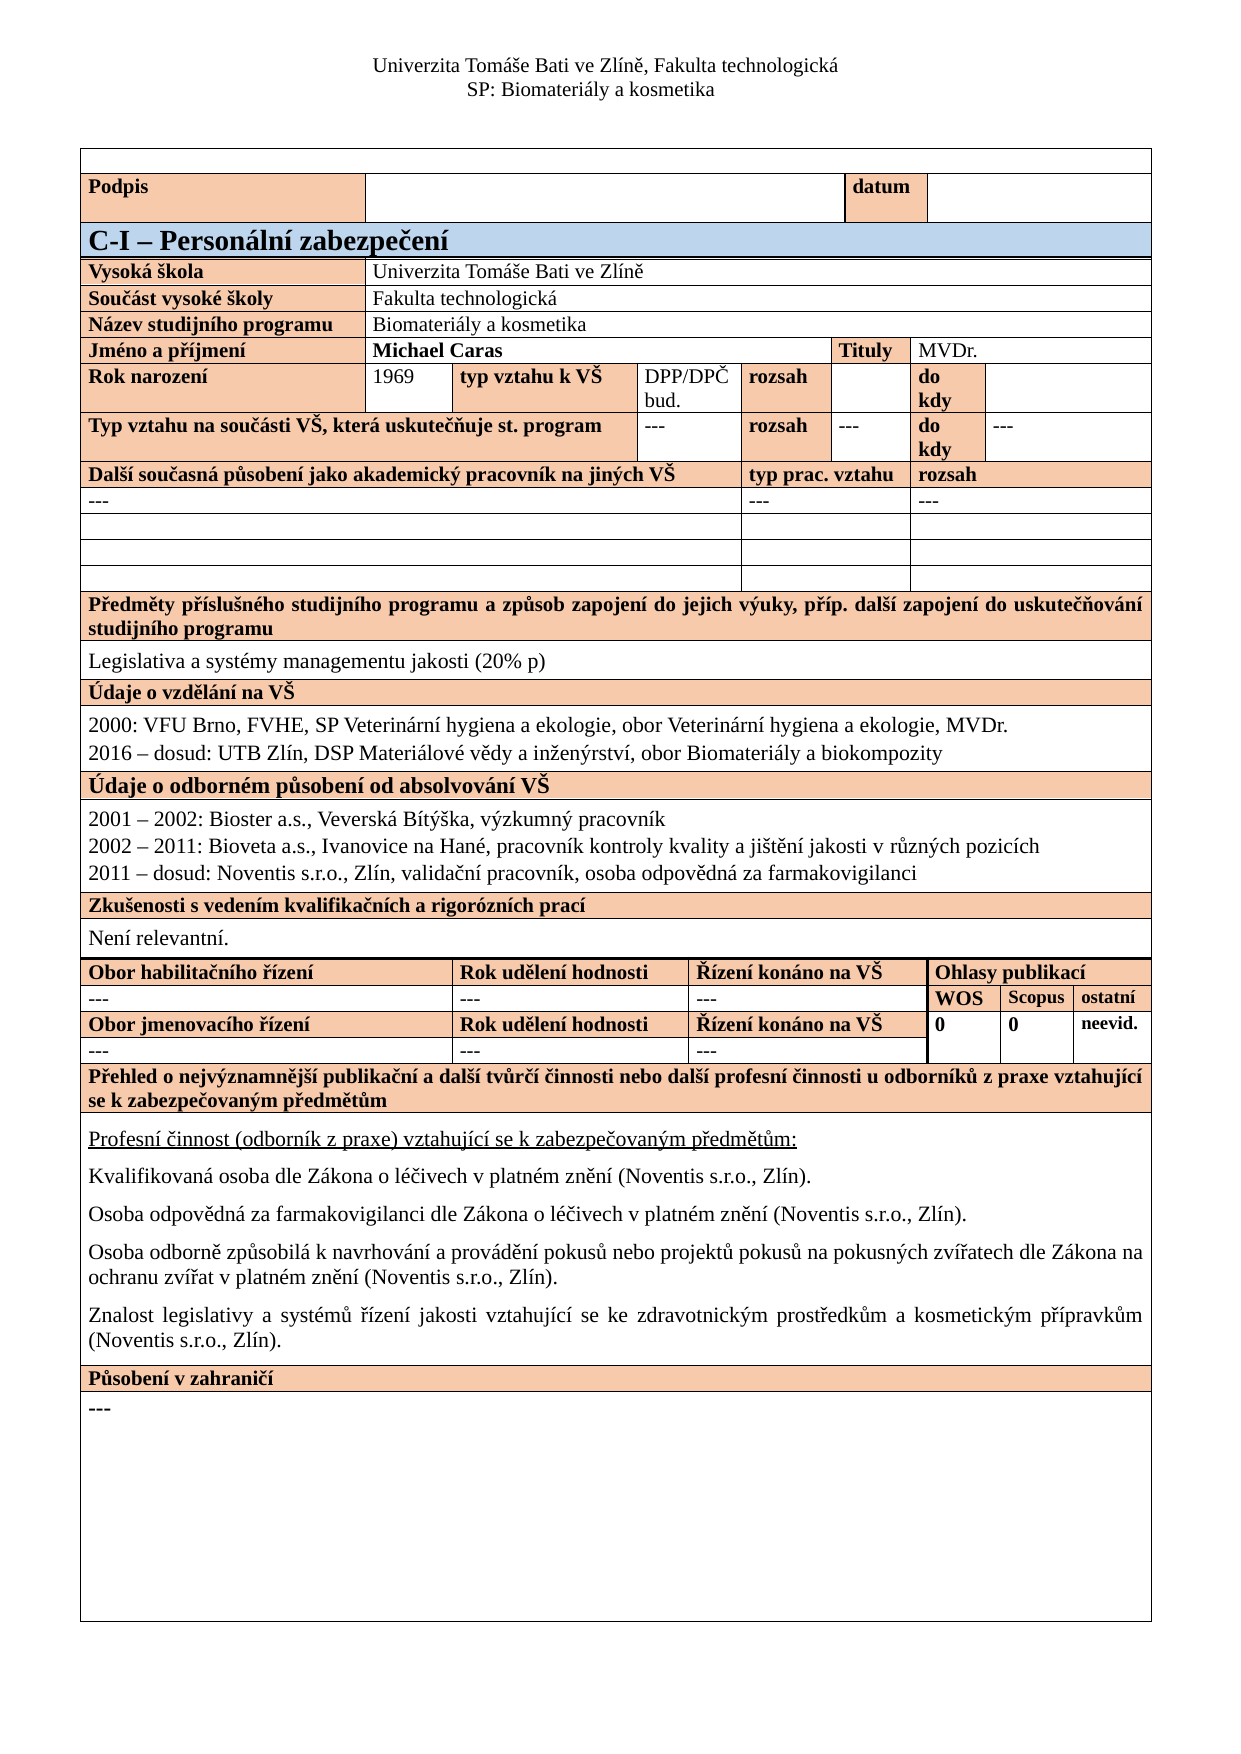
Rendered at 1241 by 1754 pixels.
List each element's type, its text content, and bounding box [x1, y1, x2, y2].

table_cell --- [81, 488, 741, 513]
table_cell Vysoká škola [81, 260, 365, 284]
table_cell Scopus [1001, 986, 1073, 1011]
table_cell --- [832, 413, 910, 461]
table_cell Není relevantní. [81, 919, 1151, 957]
table_cell Biomateriály a kosmetika [366, 312, 1151, 337]
table_cell Univerzita Tomáše Bati ve Zlíně [366, 260, 1151, 284]
table_cell Zkušenosti s vedením kvalifikačních a rigorózních prací [81, 893, 1151, 918]
table_cell 1969 [366, 364, 452, 412]
table_cell --- [81, 149, 1151, 173]
table_cell --- [453, 1038, 688, 1063]
table_cell Působení v zahraničí [81, 1366, 1151, 1391]
table_cell Údaje o odborném působení od absolvování VŠ [81, 772, 1151, 798]
table_cell [366, 174, 844, 222]
table_cell Obor jmenovacího řízení [81, 1012, 452, 1037]
table_cell --- [453, 986, 688, 1011]
table_cell [911, 566, 1151, 591]
table_cell Údaje o vzdělání na VŠ [81, 680, 1151, 705]
table_cell [81, 566, 741, 591]
table_cell DPP/DPČ bud. [638, 364, 741, 412]
table_cell Legislativa a systémy managementu jakosti (20% p) [81, 641, 1151, 679]
table_cell Obor habilitačního řízení [81, 960, 452, 985]
table_cell typ vztahu k VŠ [453, 364, 637, 412]
table_cell [911, 540, 1151, 565]
table_cell [986, 364, 1151, 412]
table_cell --- [911, 488, 1151, 513]
table_cell --- [689, 986, 926, 1011]
table_cell do kdy [911, 413, 985, 461]
table_cell MVDr. [911, 338, 1151, 363]
table_cell ostatní [1074, 986, 1151, 1011]
table_cell Součást vysoké školy [81, 286, 365, 311]
table_cell --- [689, 1038, 926, 1063]
table_cell [742, 566, 910, 591]
table_cell Řízení konáno na VŠ [689, 1012, 926, 1037]
table_cell Tituly [832, 338, 910, 363]
table_cell do kdy [911, 364, 985, 412]
table_cell datum [846, 174, 927, 222]
table_cell Podpis [81, 174, 365, 222]
table_cell Řízení konáno na VŠ [689, 960, 926, 985]
table_cell Rok udělení hodnosti [453, 1012, 688, 1037]
table_cell Rok narození [81, 364, 365, 412]
table_cell --- [742, 488, 910, 513]
table_cell WOS [929, 986, 1000, 1011]
table_cell [832, 364, 910, 412]
table_cell rozsah [911, 462, 1151, 487]
table_cell Fakulta technologická [366, 286, 1151, 311]
table_cell 0 [1001, 1012, 1073, 1063]
table_cell --- [638, 413, 741, 461]
table_cell Typ vztahu na součásti VŠ, která uskutečňuje st. program [81, 413, 637, 461]
table_cell Název studijního programu [81, 312, 365, 337]
table_cell Michael Caras [366, 338, 831, 363]
table_cell [928, 174, 1151, 222]
table_cell [742, 514, 910, 539]
table_cell [742, 540, 910, 565]
table_cell rozsah [742, 413, 831, 461]
table_cell Ohlasy publikací [929, 960, 1151, 985]
table_cell Další současná působení jako akademický pracovník na jiných VŠ [81, 462, 741, 487]
table_cell rozsah [742, 364, 831, 412]
table_cell Rok udělení hodnosti [453, 960, 688, 985]
table_cell Přehled o nejvýznamnější publikační a další tvůrčí činnosti nebo další profesní činnosti u odborníků z praxe vztahující se k zabezpečovaným předmětům [81, 1064, 1151, 1112]
table_cell C-I – Personální zabezpečení [81, 223, 1151, 256]
table_cell [911, 514, 1151, 539]
table_cell Předměty příslušného studijního programu a způsob zapojení do jejich výuky, příp. další zapojení do uskutečňování studijního programu [81, 592, 1151, 640]
table_cell Jméno a příjmení [81, 338, 365, 363]
table_cell 0 [929, 1012, 1000, 1063]
table_cell 2001 – 2002: Bioster a.s., Veverská Bítýška, výzkumný pracovník 2002 – 2011: Bioveta a.s., Ivanovice na Hané, pracovník kontroly kvality a jištění jakosti v různých pozicích 2011 – dosud: Noventis s.r.o., Zlín, validační pracovník, osoba odpovědná za farmakovigilanci [81, 800, 1151, 892]
table_cell [81, 514, 741, 539]
table_cell neevid. [1074, 1012, 1151, 1063]
table_cell typ prac. vztahu [742, 462, 910, 487]
table_cell --- [986, 413, 1151, 461]
table_cell 2000: VFU Brno, FVHE, SP Veterinární hygiena a ekologie, obor Veterinární hygiena a ekologie, MVDr. 2016 – dosud: UTB Zlín, DSP Materiálové vědy a inženýrství, obor Biomateriály a biokompozity [81, 706, 1151, 771]
table_cell Profesní činnost (odborník z praxe) vztahující se k zabezpečovaným předmětům: Kvalifikovaná osoba dle Zákona o léčivech v platném znění (Noventis s.r.o., Zlín). Osoba odpovědná za farmakovigilanci dle Zákona o léčivech v platném znění (Noventis s.r.o., Zlín). Osoba odborně způsobilá k navrhování a provádění pokusů nebo projektů pokusů na pokusných zvířatech dle Zákona na ochranu zvířat v platném znění (Noventis s.r.o., Zlín). Znalost legislativy a systémů řízení jakosti vztahující se ke zdravotnickým prostředkům a kosmetickým přípravkům (Noventis s.r.o., Zlín). [81, 1113, 1151, 1364]
table_cell --- [81, 1038, 452, 1063]
table_cell --- [81, 986, 452, 1011]
table_cell --- [81, 1392, 1151, 1621]
table_cell [81, 540, 741, 565]
